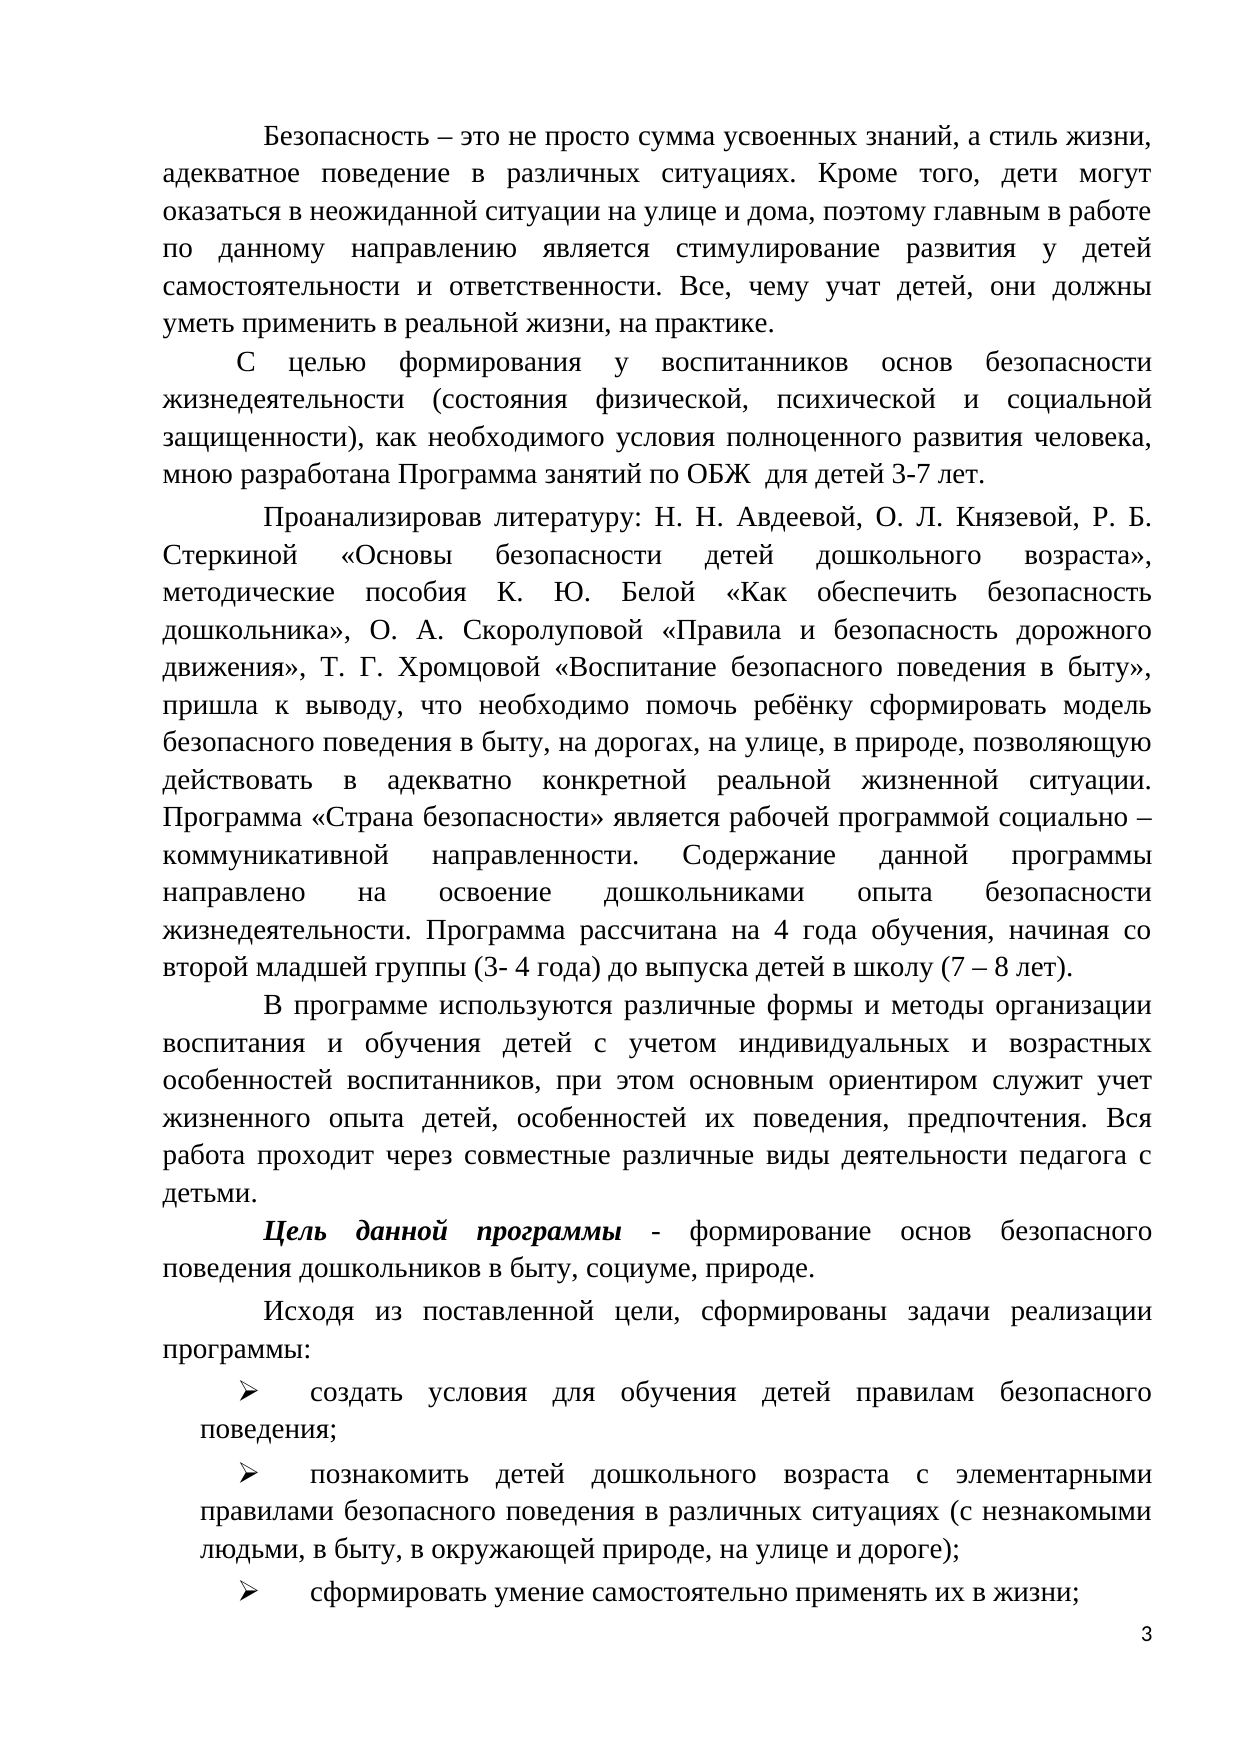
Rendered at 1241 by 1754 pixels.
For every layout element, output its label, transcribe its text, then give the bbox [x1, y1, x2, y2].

list сформировать умение самостоятельно применять их в жизни; [200, 1574, 1153, 1608]
text Безопасность – это не просто сумма усвоенных знаний, а стиль жизни, адекватное поведение в различных ситуациях. Кроме того, дети могут оказаться в неожиданной ситуации на улице и дома, поэтому главным в работе по данному направлению является стимулирование развития у детей самостоятельности и ответственности. Все, чему учат детей, они должны уметь применить в реальной жизни, на практике. [162, 118, 1153, 339]
text В программе используются различные формы и методы организации воспитания и обучения детей с учетом индивидуальных и возрастных особенностей воспитанников, при этом основным ориентиром служит учет жизненного опыта детей, особенностей их поведения, предпочтения. Вся работа проходит через совместные различные виды деятельности педагога с детьми. [162, 987, 1153, 1208]
text Проанализировав литературу: Н. Н. Авдеевой, О. Л. Князевой, Р. Б. Стеркиной «Основы безопасности детей дошкольного возраста», методические пособия К. Ю. Белой «Как обеспечить безопасность дошкольника», О. А. Скоролуповой «Правила и безопасность дорожного движения», Т. Г. Хромцовой «Воспитание безопасного поведения в быту», пришла к выводу, что необходимо помочь ребёнку сформировать модель безопасного поведения в быту, на дорогах, на улице, в природе, позволяющую действовать в адекватно конкретной реальной жизненной ситуации. Программа «Страна безопасности» является рабочей программой социально – коммуникативной направленности. Содержание данной программы направлено на освоение дошкольниками опыта безопасности жизнедеятельности. Программа рассчитана на 4 года обучения, начиная со второй младшей группы (3- 4 года) до выпуска детей в школу (7 – 8 лет). [162, 499, 1153, 983]
text Цель данной программы - формирование основ безопасного поведения дошкольников в быту, социуме, природе. [162, 1213, 1153, 1284]
text Исходя из поставленной цели, сформированы задачи реализации программы: [162, 1293, 1153, 1364]
text С целью формирования у воспитанников основ безопасности жизнедеятельности (состояния физической, психической и социальной защищенности), как необходимого условия полноценного развития человека, мною разработана Программа занятий по ОБЖ для детей 3-7 лет. [162, 344, 1153, 490]
list создать условия для обучения детей правилам безопасного поведения; [200, 1374, 1153, 1445]
list познакомить детей дошкольного возраста с элементарными правилами безопасного поведения в различных ситуациях (с незнакомыми людьми, в быту, в окружающей природе, на улице и дороге); [200, 1456, 1153, 1564]
